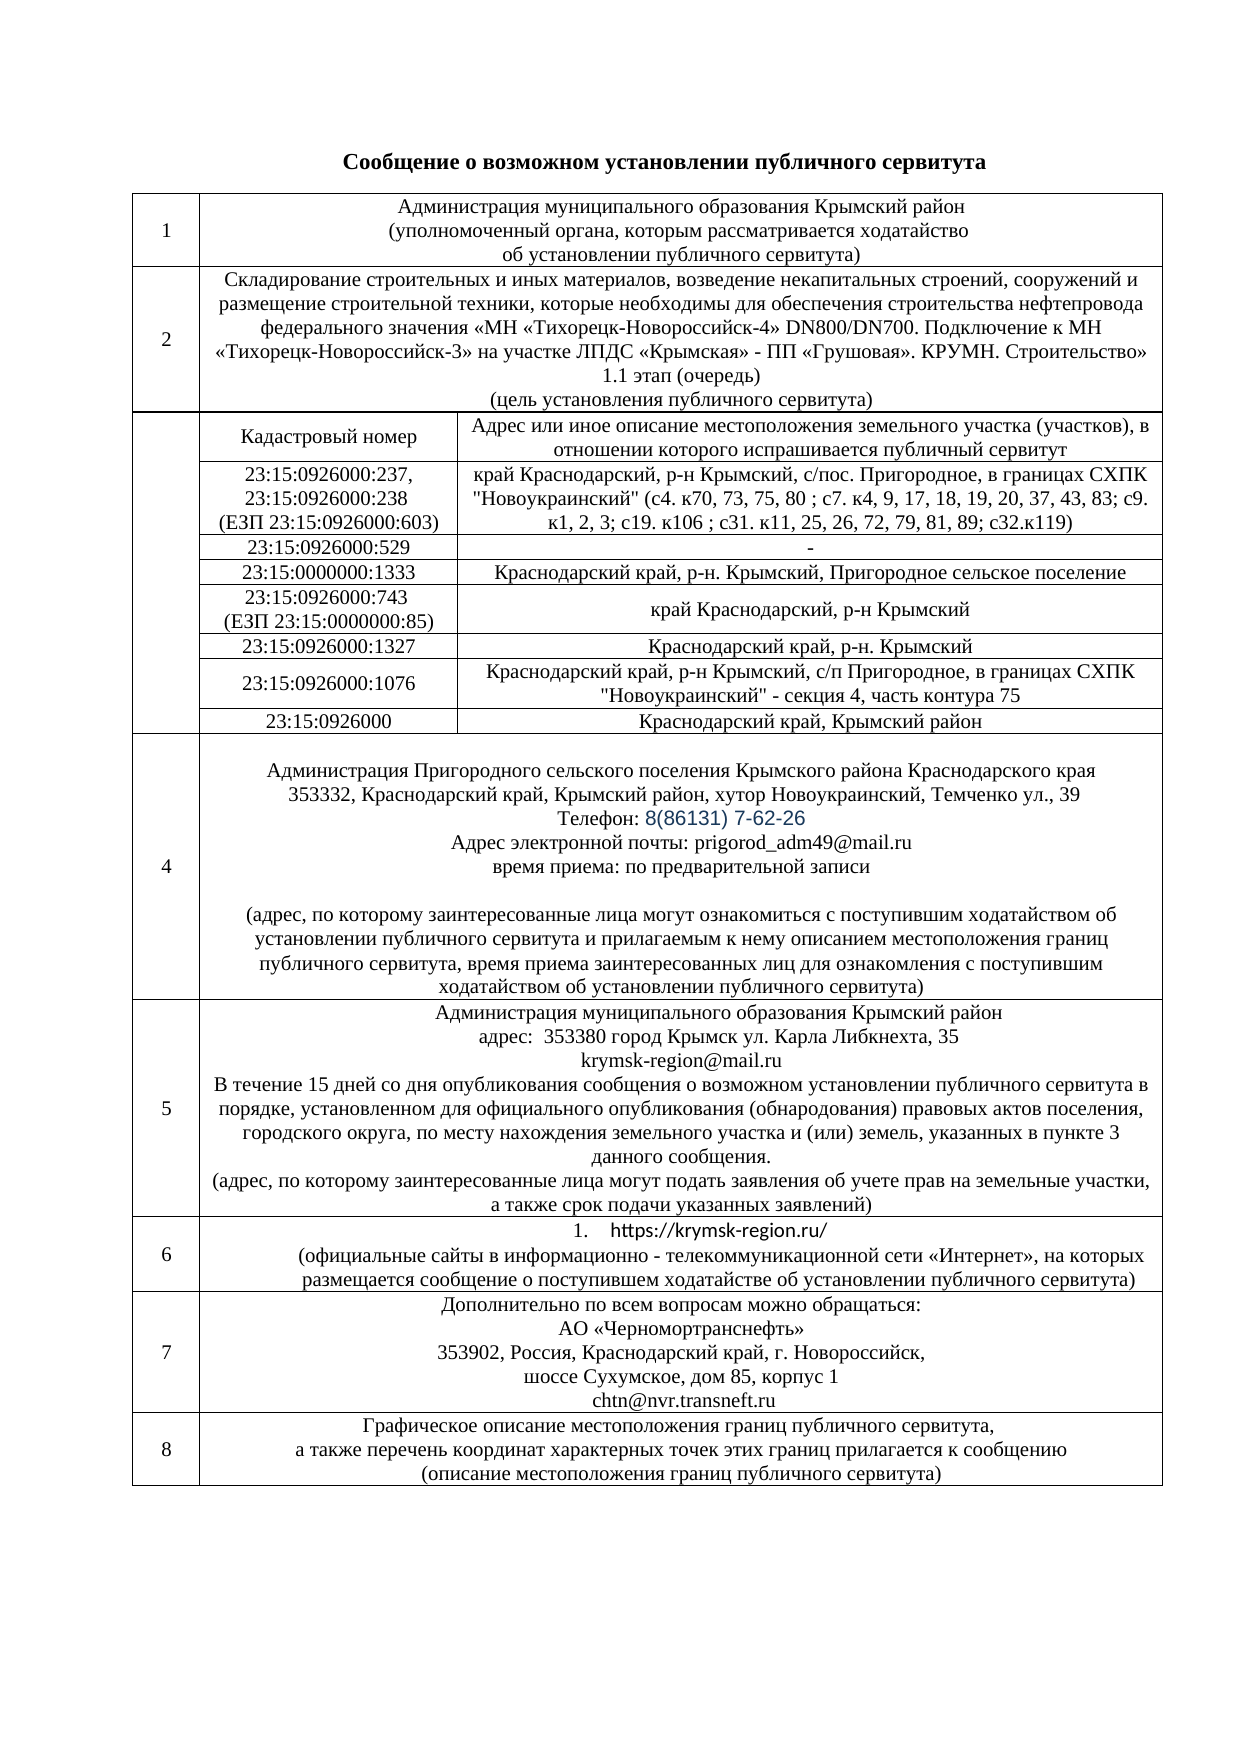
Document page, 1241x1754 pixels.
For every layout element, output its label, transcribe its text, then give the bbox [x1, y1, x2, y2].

text Сообщение о возможном установлении публичного сервитута [177, 148, 1152, 174]
table_cell 5 [133, 1000, 199, 1216]
table_cell Краснодарский край, р-н. Крымский, Пригородное сельское поселение [458, 560, 1162, 584]
table_cell https://krymsk-region.ru/ (официальные сайты в информационно - телекоммуникационной сети «Интернет», на которых размещается сообщение о поступившем ходатайстве об установлении публичного сервитута) [200, 1217, 1162, 1291]
table_cell 23:15:0926000:529 [200, 535, 457, 559]
table_cell 8 [133, 1413, 199, 1485]
table_cell край Краснодарский, р-н Крымский [458, 585, 1162, 633]
table_cell Администрация Пригородного сельского поселения Крымского района Краснодарского края 353332, Краснодарский край, Крымский район, хутор Новоукраинский, Темченко ул., 39 Телефон: 8(86131) 7-62-26 Адрес электронной почты: prigorod_adm49@mail.ru время приема: по предварительной записи (адрес, по которому заинтересованные лица могут ознакомиться с поступившим ходатайством об установлении публичного сервитута и прилагаемым к нему описанием местоположения границ публичного сервитута, время приема заинтересованных лиц для ознакомления с поступившим ходатайством об установлении публичного сервитута) [200, 734, 1162, 998]
table_cell 7 [133, 1292, 199, 1412]
table_cell Адрес или иное описание местоположения земельного участка (участков), в отношении которого испрашивается публичный сервитут [458, 413, 1162, 461]
table_cell Кадастровый номер [200, 413, 457, 461]
table_cell 23:15:0926000:1076 [200, 659, 457, 707]
table_cell 23:15:0000000:1333 [200, 560, 457, 584]
table_cell Администрация муниципального образования Крымский район адрес: 353380 город Крымск ул. Карла Либкнехта, 35 krymsk-region@mail.ru В течение 15 дней со дня опубликования сообщения о возможном установлении публичного сервитута в порядке, установленном для официального опубликования (обнародования) правовых актов поселения, городского округа, по месту нахождения земельного участка и (или) земель, указанных в пункте 3 данного сообщения. (адрес, по которому заинтересованные лица могут подать заявления об учете прав на земельные участки, а также срок подачи указанных заявлений) [200, 1000, 1162, 1216]
table_cell 6 [133, 1217, 199, 1291]
table_cell 23:15:0926000:1327 [200, 634, 457, 658]
table_cell - [458, 535, 1162, 559]
table_cell 2 [133, 267, 199, 411]
table_cell 23:15:0926000:237, 23:15:0926000:238 (ЕЗП 23:15:0926000:603) [200, 462, 457, 534]
table_cell Краснодарский край, р-н Крымский, с/п Пригородное, в границах СХПК "Новоукраинский" - секция 4, часть контура 75 [458, 659, 1162, 707]
table_cell 23:15:0926000 [200, 709, 457, 733]
table_cell Складирование строительных и иных материалов, возведение некапитальных строений, сооружений и размещение строительной техники, которые необходимы для обеспечения строительства нефтепровода федерального значения «МН «Тихорецк-Новороссийск-4» DN800/DN700. Подключение к МН «Тихорецк-Новороссийск-3» на участке ЛПДС «Крымская» - ПП «Грушовая». КРУМН. Строительство» 1.1 этап (очередь) (цель установления публичного сервитута) [200, 267, 1162, 411]
table_cell [133, 413, 199, 733]
table_cell Графическое описание местоположения границ публичного сервитута, а также перечень координат характерных точек этих границ прилагается к сообщению (описание местоположения границ публичного сервитута) [200, 1413, 1162, 1485]
table_cell Краснодарский край, р-н. Крымский [458, 634, 1162, 658]
table_cell 23:15:0926000:743 (ЕЗП 23:15:0000000:85) [200, 585, 457, 633]
table_cell 4 [133, 734, 199, 998]
table_cell Дополнительно по всем вопросам можно обращаться: АО «Черномортранснефть» 353902, Россия, Краснодарский край, г. Новороссийск, шоссе Сухумское, дом 85, корпус 1 chtn@nvr.transneft.ru [200, 1292, 1162, 1412]
table_header Администрация муниципального образования Крымский район (уполномоченный органа, которым рассматривается ходатайство об установлении публичного сервитута) [200, 194, 1162, 266]
table_header 1 [133, 194, 199, 266]
table_cell край Краснодарский, р-н Крымский, с/пос. Пригородное, в границах СХПК "Новоукраинский" (с4. к70, 73, 75, 80 ; с7. к4, 9, 17, 18, 19, 20, 37, 43, 83; с9. к1, 2, 3; с19. к106 ; с31. к11, 25, 26, 72, 79, 81, 89; с32.к119) [458, 462, 1162, 534]
table_cell Краснодарский край, Крымский район [458, 709, 1162, 733]
